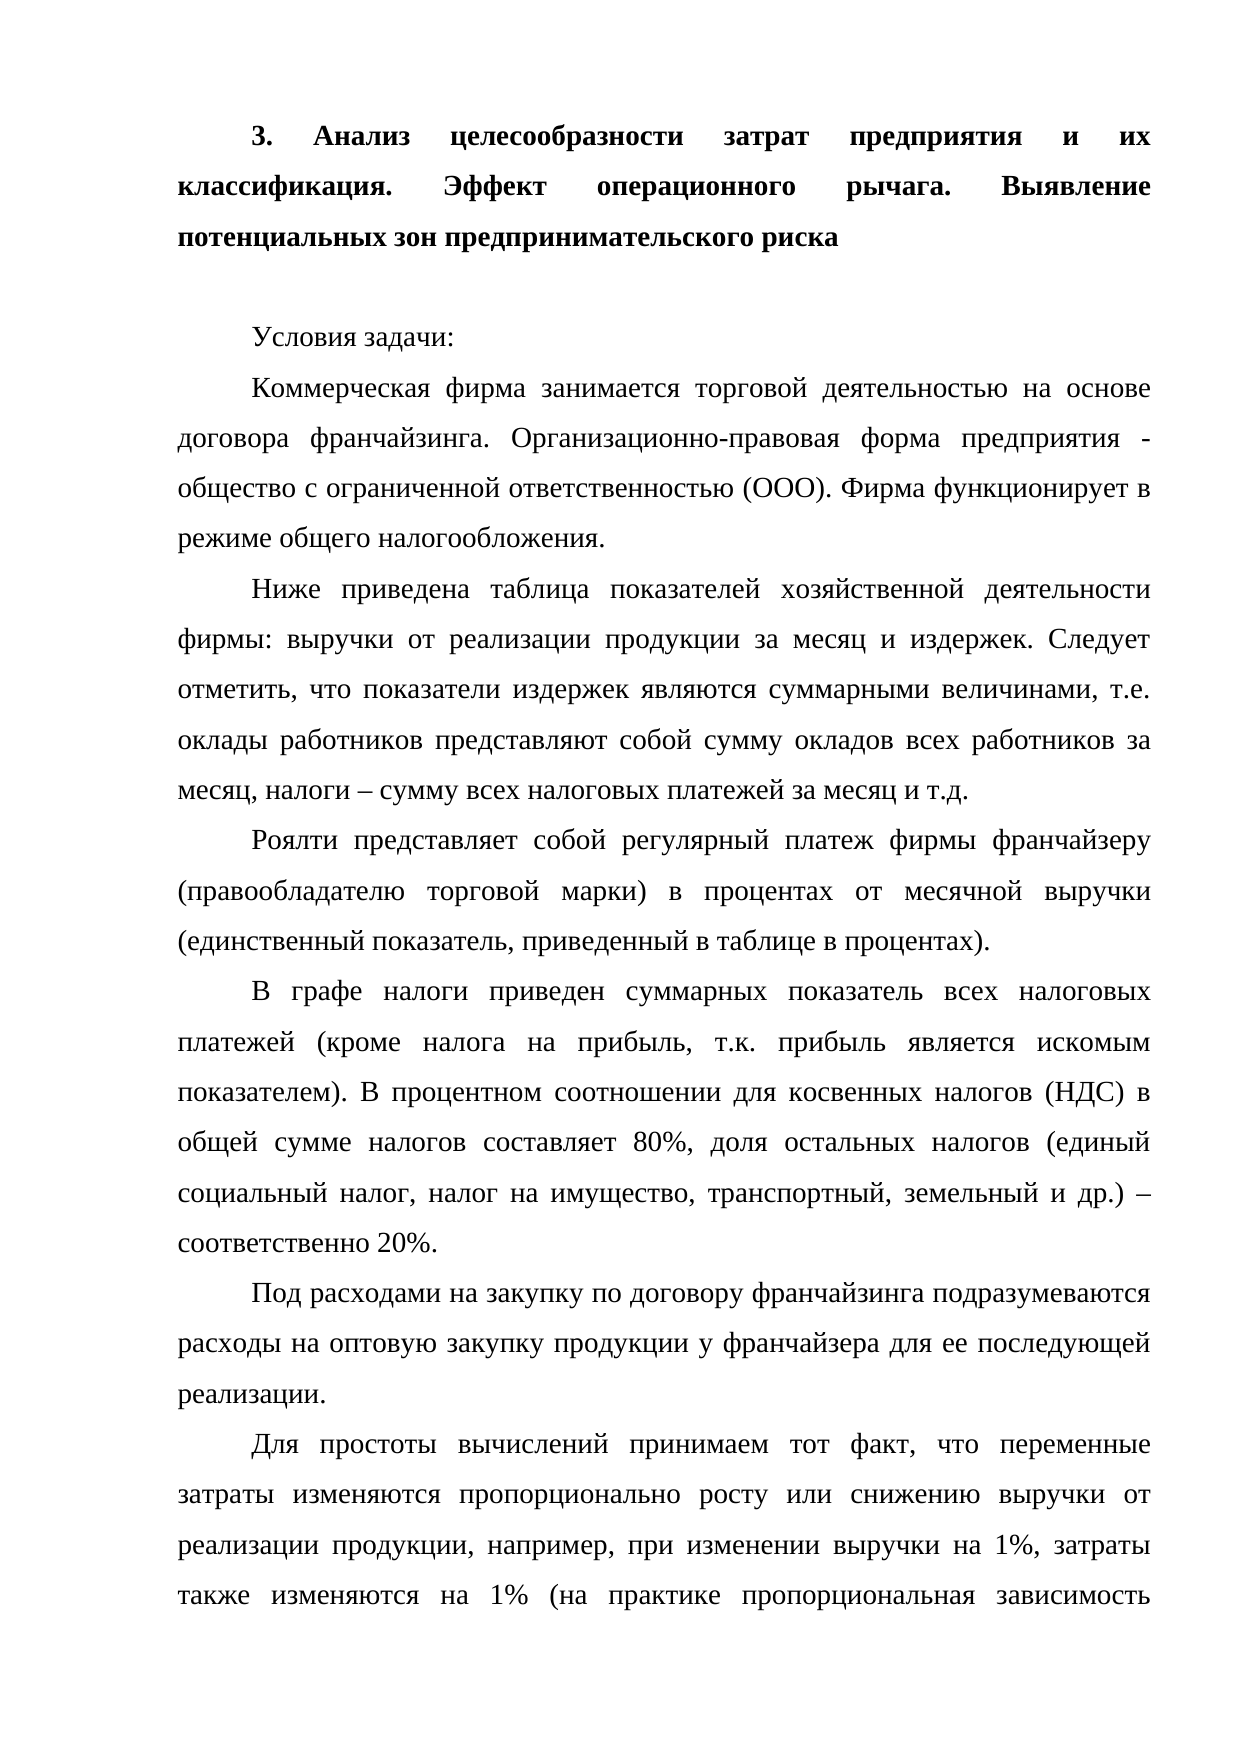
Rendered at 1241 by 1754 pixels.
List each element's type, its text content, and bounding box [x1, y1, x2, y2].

text 3. Анализ целесообразности затрат предприятия и их классификация. Эффект операционного рычага. Выявление потенциальных зон предпринимательского риска [177, 118, 1152, 252]
text Роялти представляет собой регулярный платеж фирмы франчайзеру (правообладателю торговой марки) в процентах от месячной выручки (единственный показатель, приведенный в таблице в процентах). [177, 822, 1152, 957]
text Коммерческая фирма занимается торговой деятельностью на основе договора франчайзинга. Организационно-правовая форма предприятия - общество с ограниченной ответственностью (ООО). Фирма функционирует в режиме общего налогообложения. [177, 370, 1152, 554]
text Условия задачи: [177, 319, 1152, 353]
text Ниже приведена таблица показателей хозяйственной деятельности фирмы: выручки от реализации продукции за месяц и издержек. Следует отметить, что показатели издержек являются суммарными величинами, т.е. оклады работников представляют собой сумму окладов всех работников за месяц, налоги – сумму всех налоговых платежей за месяц и т.д. [177, 571, 1152, 806]
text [177, 1426, 1152, 1611]
text В графе налоги приведен суммарных показатель всех налоговых платежей (кроме налога на прибыль, т.к. прибыль является искомым показателем). В процентном соотношении для косвенных налогов (НДС) в общей сумме налогов составляет 80%, доля остальных налогов (единый социальный налог, налог на имущество, транспортный, земельный и др.) – соответственно 20%. [177, 973, 1152, 1258]
text Под расходами на закупку по договору франчайзинга подразумеваются расходы на оптовую закупку продукции у франчайзера для ее последующей реализации. [177, 1275, 1152, 1409]
